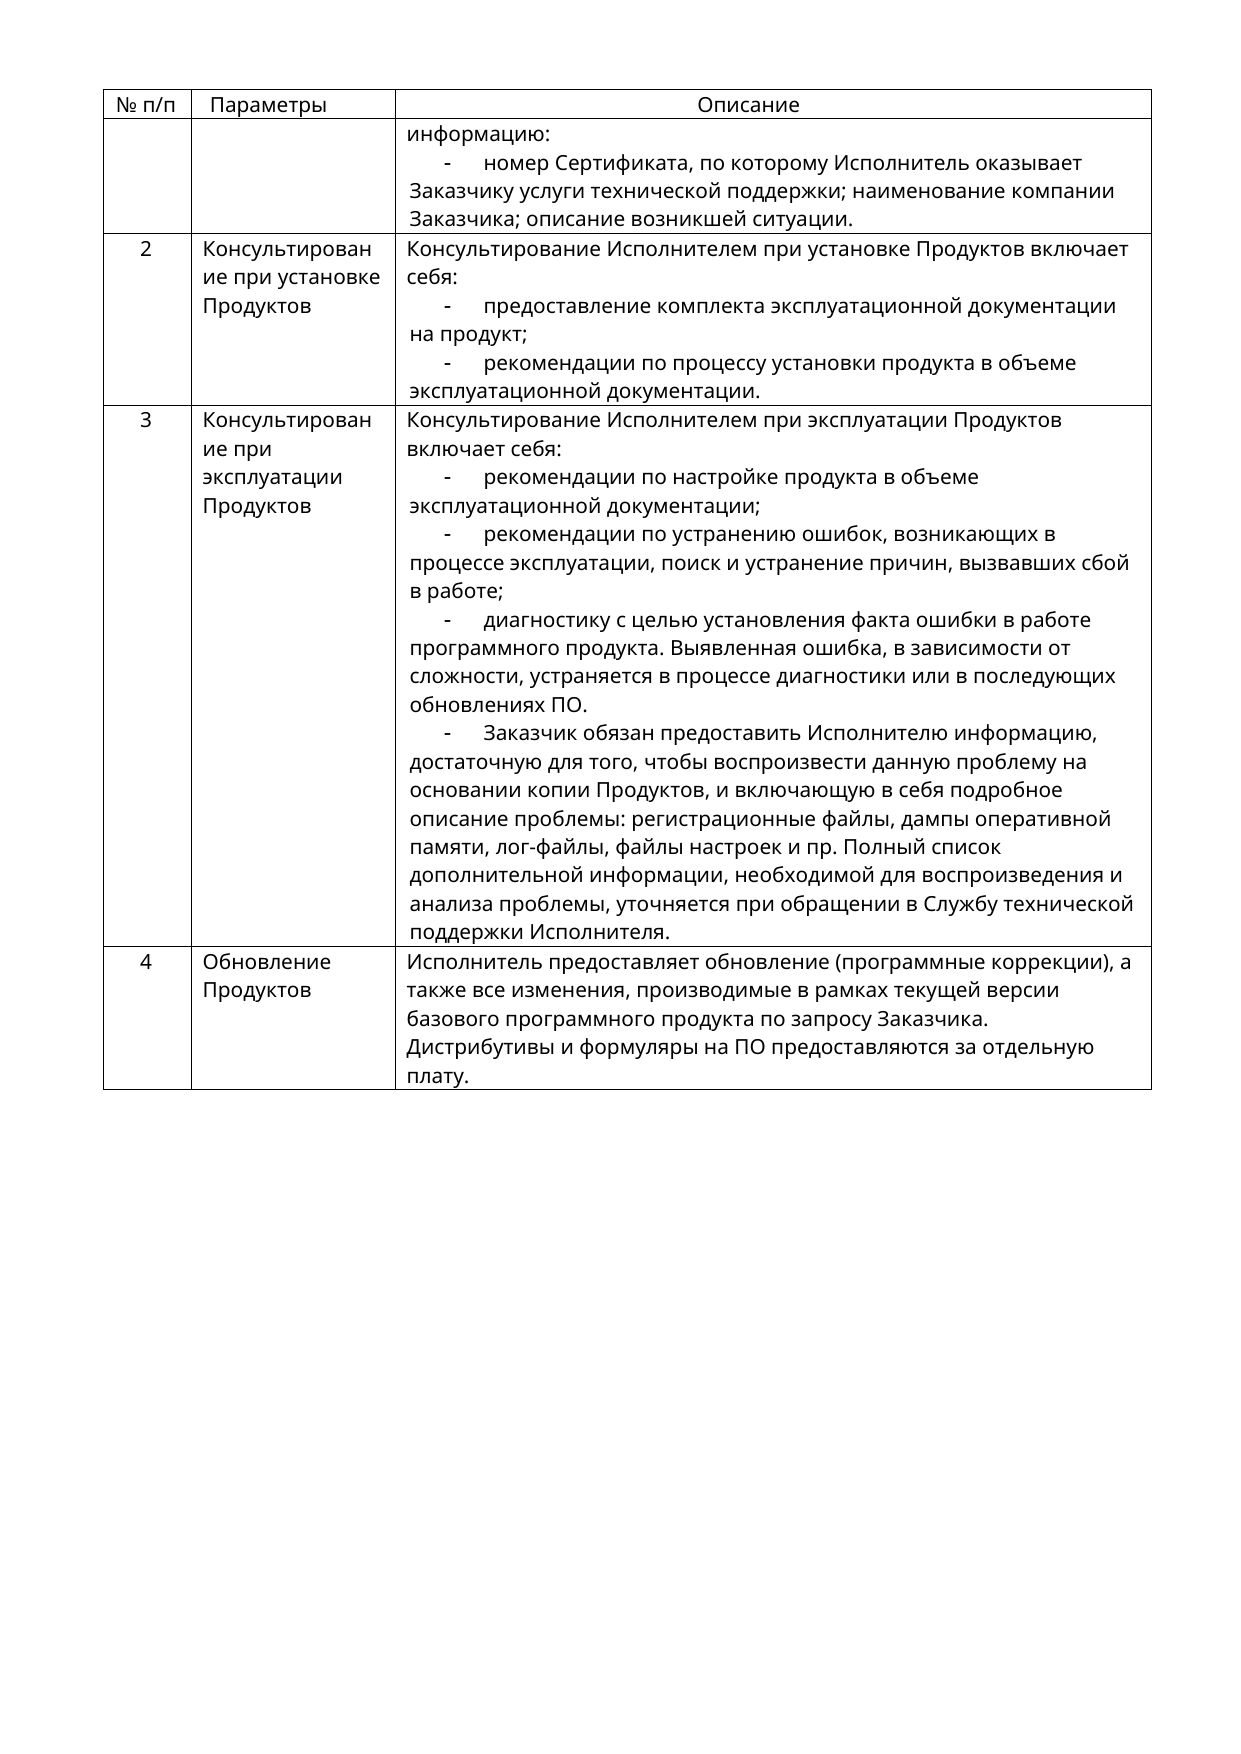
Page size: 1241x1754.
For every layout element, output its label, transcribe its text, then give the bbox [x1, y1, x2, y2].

table_cell Обновление Продуктов [192, 947, 395, 1089]
table_cell 4 [104, 947, 191, 1089]
table_header Описание [396, 90, 1151, 118]
table_cell 2 [104, 234, 191, 404]
table_cell Консультирование при эксплуатации Продуктов [192, 406, 395, 946]
table_header № п/п [104, 90, 191, 118]
table_cell Консультирование при установке Продуктов [192, 234, 395, 404]
table_cell Консультирование Исполнителем при установке Продуктов включает себя: предоставление комплекта эксплуатационной документации на продукт; рекомендации по процессу установки продукта в объеме эксплуатационной документации. [396, 234, 1151, 404]
table_cell 3 [104, 406, 191, 946]
table_header Параметры [192, 90, 395, 118]
table_cell Исполнитель предоставляет обновление (программные коррекции), а также все изменения, производимые в рамках текущей версии базового программного продукта по запросу Заказчика. Дистрибутивы и формуляры на ПО предоставляются за отдельную плату. [396, 947, 1151, 1089]
table_cell Консультирование Исполнителем при эксплуатации Продуктов включает себя: рекомендации по настройке продукта в объеме эксплуатационной документации; рекомендации по устранению ошибок, возникающих в процессе эксплуатации, поиск и устранение причин, вызвавших сбой в работе; диагностику с целью установления факта ошибки в работе программного продукта. Выявленная ошибка, в зависимости от сложности, устраняется в процессе диагностики или в последующих обновлениях ПО. Заказчик обязан предоставить Исполнителю информацию, достаточную для того, чтобы воспроизвести данную проблему на основании копии Продуктов, и включающую в себя подробное описание проблемы: регистрационные файлы, дампы оперативной памяти, лог-файлы, файлы настроек и пр. Полный список дополнительной информации, необходимой для воспроизведения и анализа проблемы, уточняется при обращении в Службу технической поддержки Исполнителя. [396, 406, 1151, 946]
table_cell 1 [104, 119, 191, 233]
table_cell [192, 119, 395, 233]
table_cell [396, 119, 1151, 233]
